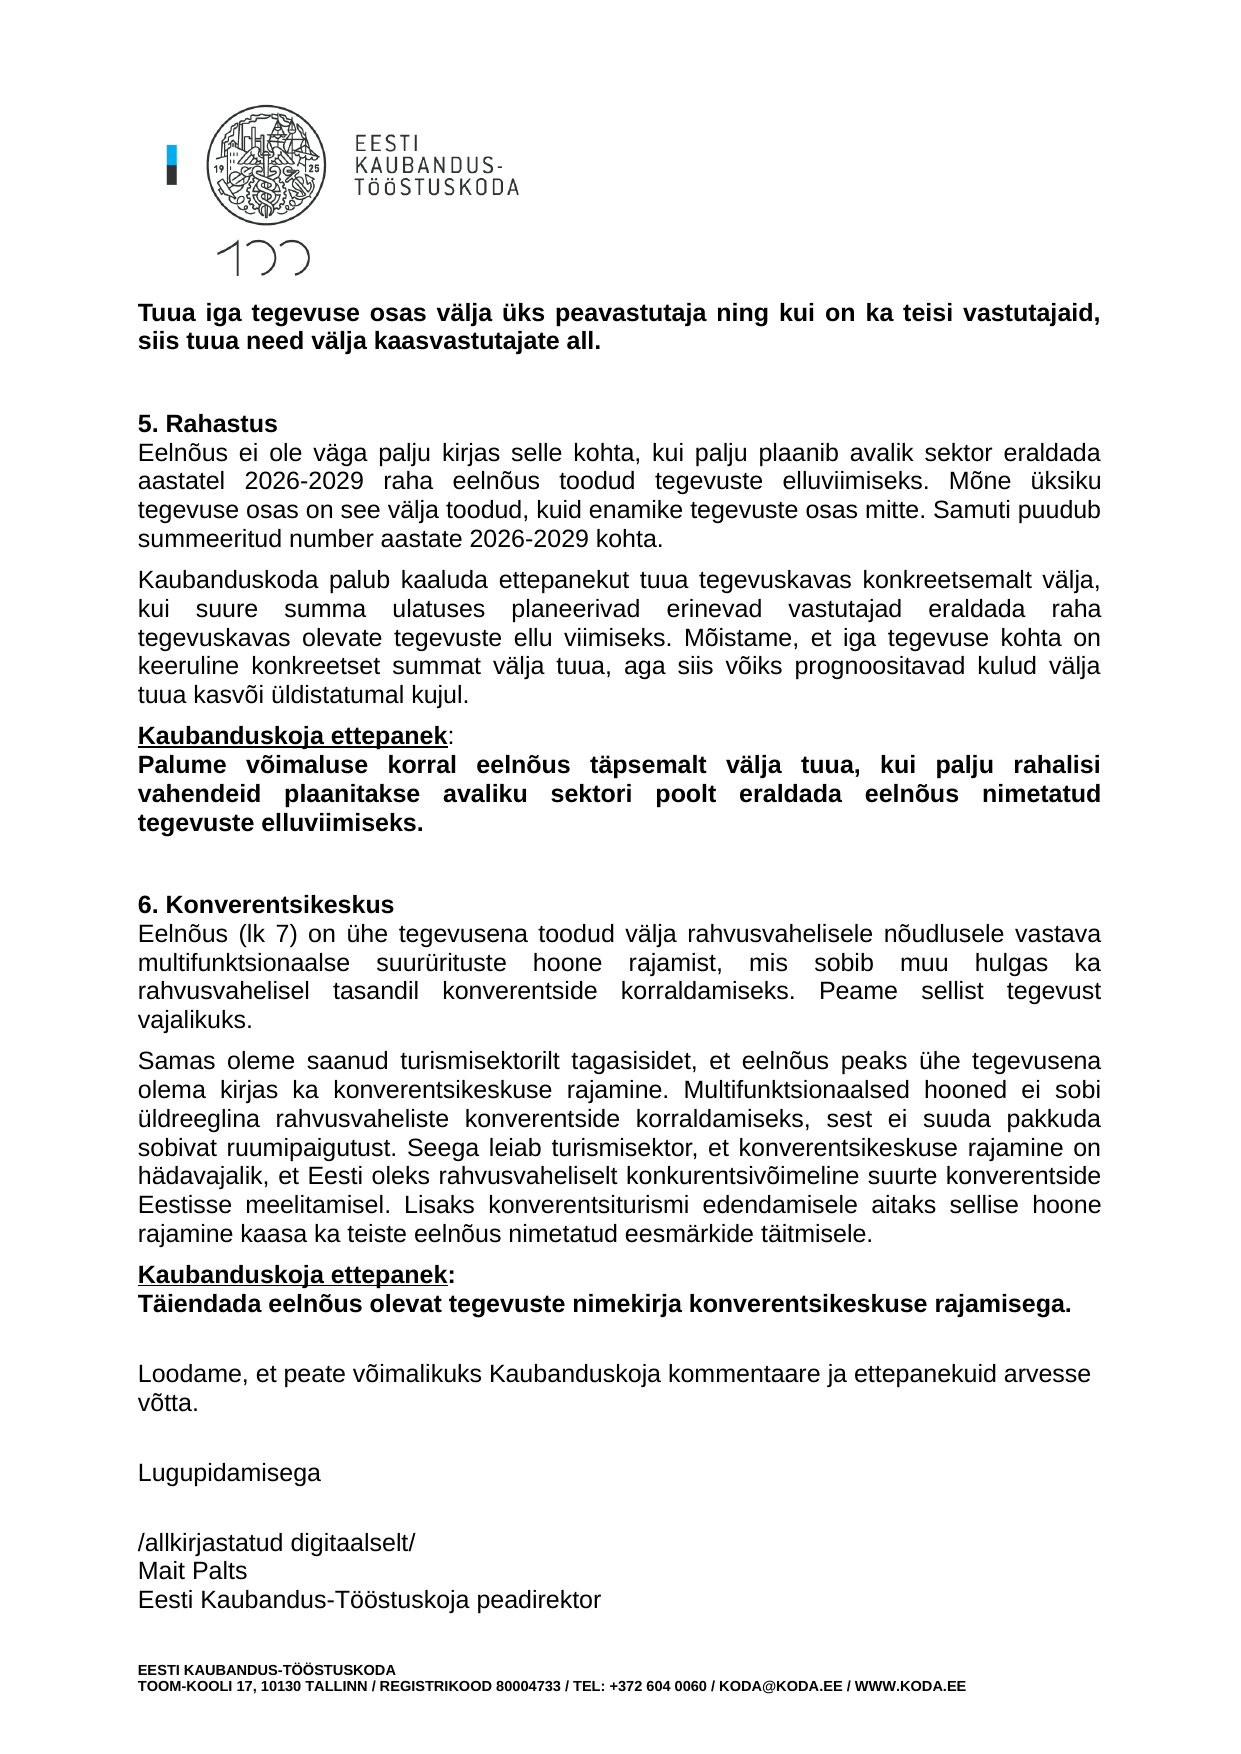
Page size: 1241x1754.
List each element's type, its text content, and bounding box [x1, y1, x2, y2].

text Kaubanduskoda palub kaaluda ettepanekut tuua tegevuskavas konkreetsemalt välja, kui suure summa ulatuses planeerivad erinevad vastutajad eraldada raha tegevuskavas olevate tegevuste ellu viimiseks. Mõistame, et iga tegevuse kohta on keeruline konkreetset summat välja tuua, aga siis võiks prognoositavad kulud välja tuua kasvõi üldistatumal kujul. [138, 565, 1103, 709]
text /allkirjastatud digitaalselt/ [138, 1528, 1103, 1556]
text Mait Palts [138, 1556, 1103, 1585]
text Loodame, et peate võimalikuks Kaubanduskoja kommentaare ja ettepanekuid arvesse võtta. [138, 1359, 1103, 1416]
text Lugupidamisega [138, 1458, 1103, 1486]
text Kaubanduskoja ettepanek: [138, 721, 1103, 750]
text Eesti Kaubandus-Tööstuskoja peadirektor [138, 1585, 1103, 1614]
text Kaubanduskoja ettepanek: [138, 1260, 1103, 1289]
text 6. Konverentsikeskus [138, 890, 1103, 919]
text Palume võimaluse korral eelnõus täpsemalt välja tuua, kui palju rahalisi vahendeid plaanitakse avaliku sektori poolt eraldada eelnõus nimetatud tegevuste elluviimiseks. [138, 750, 1103, 836]
text Eelnõus ei ole väga palju kirjas selle kohta, kui palju plaanib avalik sektor eraldada aastatel 2026-2029 raha eelnõus toodud tegevuste elluviimiseks. Mõne üksiku tegevuse osas on see välja toodud, kuid enamike tegevuste osas mitte. Samuti puudub summeeritud number aastate 2026-2029 kohta. [138, 438, 1103, 553]
text Samas oleme saanud turismisektorilt tagasisidet, et eelnõus peaks ühe tegevusena olema kirjas ka konverentsikeskuse rajamine. Multifunktsionaalsed hooned ei sobi üldreeglina rahvusvaheliste konverentside korraldamiseks, sest ei suuda pakkuda sobivat ruumipaigutust. Seega leiab turismisektor, et konverentsikeskuse rajamine on hädavajalik, et Eesti oleks rahvusvaheliselt konkurentsivõimeline suurte konverentside Eestisse meelitamisel. Lisaks konverentsiturismi edendamisele aitaks sellise hoone rajamine kaasa ka teiste eelnõus nimetatud eesmärkide täitmisele. [138, 1046, 1103, 1248]
text Tuua iga tegevuse osas välja üks peavastutaja ning kui on ka teisi vastutajaid, siis tuua need välja kaasvastutajate all. [138, 298, 1103, 355]
text 5. Rahastus [138, 409, 1103, 438]
picture [137, 82, 543, 298]
text Eelnõus (lk 7) on ühe tegevusena toodud välja rahvusvahelisele nõudlusele vastava multifunktsionaalse suurürituste hoone rajamist, mis sobib muu hulgas ka rahvusvahelisel tasandil konverentside korraldamiseks. Peame sellist tegevust vajalikuks. [138, 919, 1103, 1034]
text Täiendada eelnõus olevat tegevuste nimekirja konverentsikeskuse rajamisega. [138, 1289, 1103, 1318]
